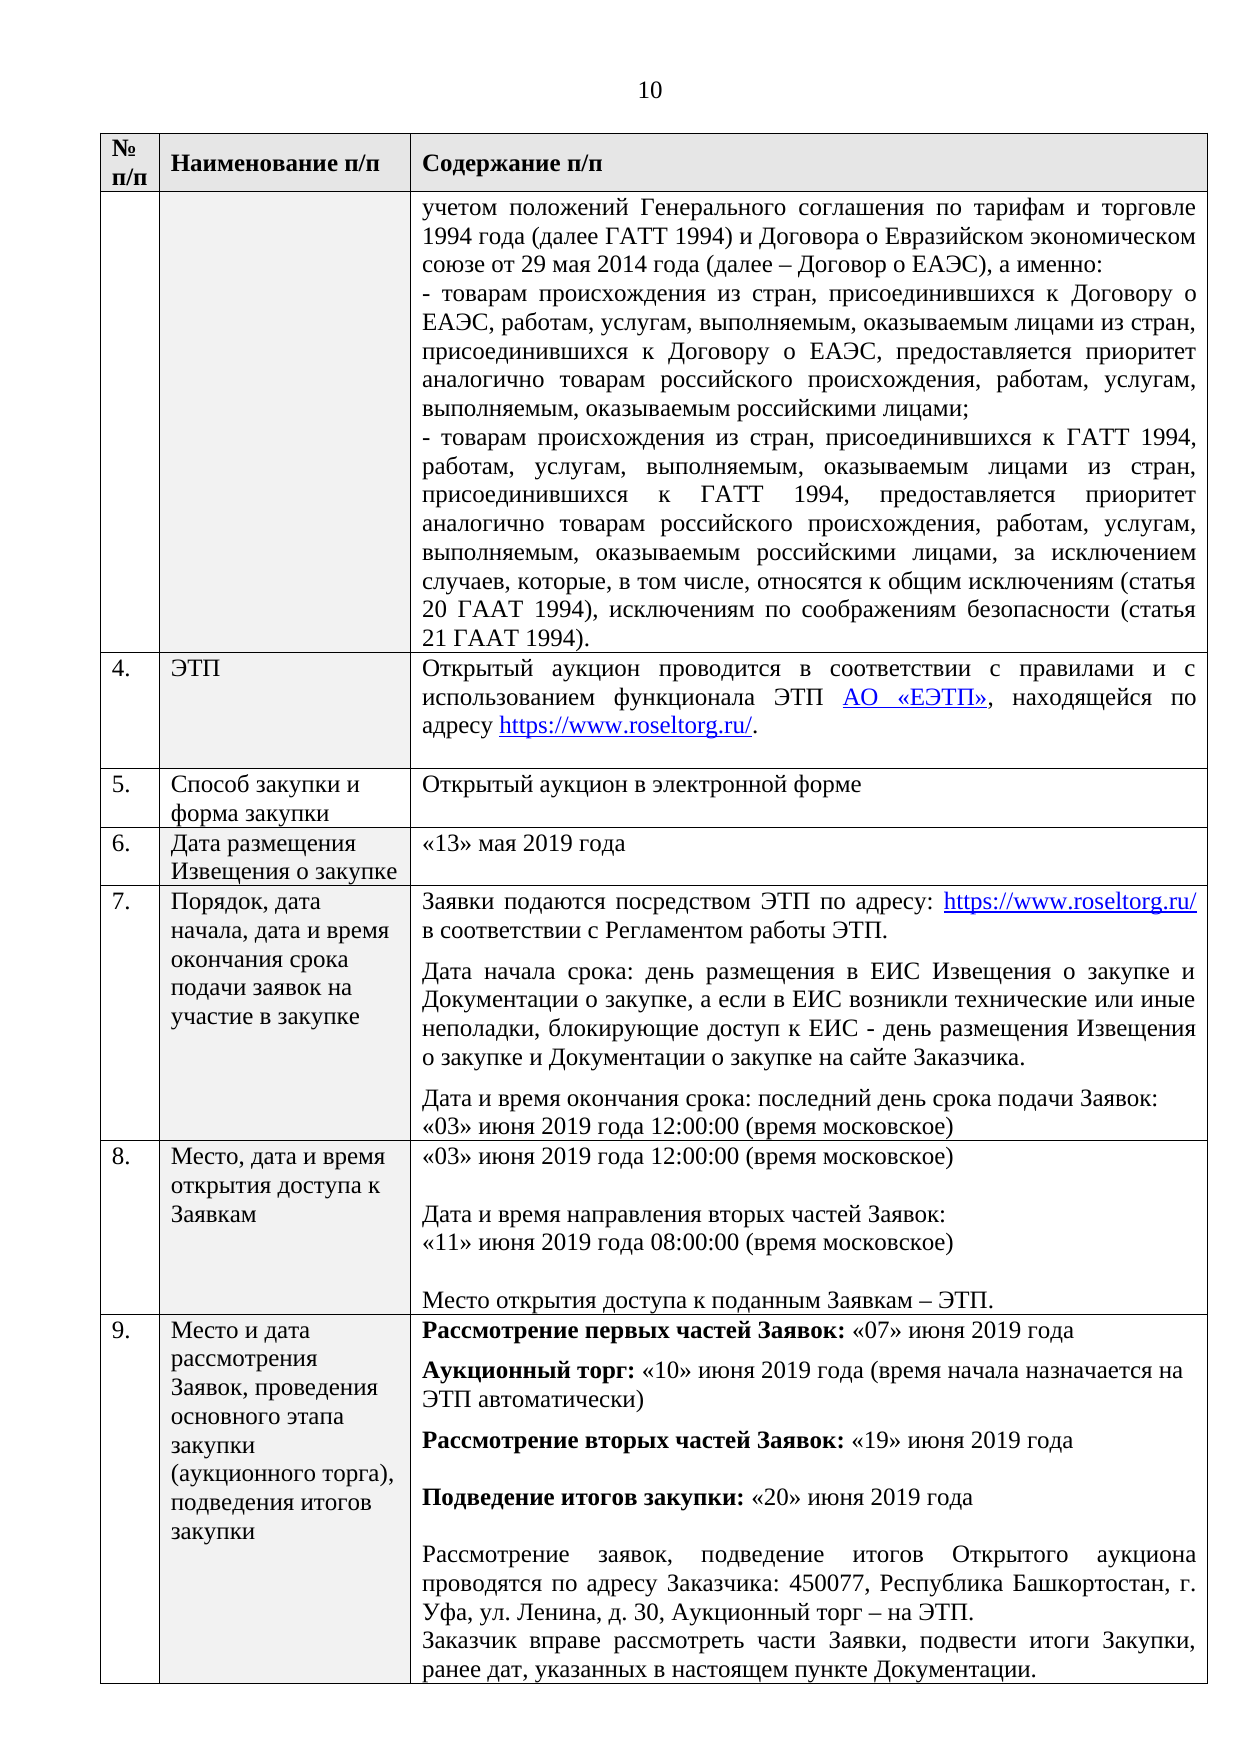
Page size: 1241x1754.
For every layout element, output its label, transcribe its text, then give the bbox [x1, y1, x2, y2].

table_cell [101, 1141, 159, 1314]
table_cell Рассмотрение первых частей Заявок: Аукционный торг: (время начала назначается на ЭТП автоматически) Рассмотрение вторых частей Заявок: Подведение итогов закупки: Рассмотрение заявок, подведение итогов Открытого аукциона проводятся по адресу Заказчика: 450077, Республика Башкортостан, г. Уфа, ул. Ленина, д. 30, Аукционный торг – на ЭТП. Заказчик вправе рассмотреть части Заявки, подвести итоги Закупки, ранее дат, указанных в настоящем пункте Документации. [411, 1315, 1207, 1683]
table_cell Место и дата рассмотрения Заявок, проведения основного этапа закупки (аукционного торга), подведения итогов закупки [160, 1315, 410, 1683]
table_cell Порядок, дата начала, дата и время окончания срока подачи заявок на участие в закупке [160, 886, 410, 1140]
table_header № п/п [101, 134, 159, 191]
table_cell [101, 1315, 159, 1683]
table_cell [101, 769, 159, 827]
table_cell Открытый аукцион проводится в соответствии с правилами и с использованием функционала ЭТП АО «ЕЭТП», находящейся по адресу https://www.roseltorg.ru/. [411, 653, 1207, 768]
table_cell Место, дата и время открытия доступа к Заявкам [160, 1141, 410, 1314]
table_cell [101, 828, 159, 885]
table_cell [101, 192, 159, 652]
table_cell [411, 192, 1207, 652]
table_cell 12:00:00 (время московское) Дата и время направления вторых частей Заявок: 08:00:00 (время московское) Место открытия доступа к поданным Заявкам – ЭТП. [411, 1141, 1207, 1314]
table_cell [411, 828, 1207, 885]
table_header Наименование п/п [160, 134, 410, 191]
table_cell [101, 653, 159, 768]
table_cell Заявки подаются посредством ЭТП по адресу: https://www.roseltorg.ru/ в соответствии с Регламентом работы ЭТП. Дата начала срока: день размещения в ЕИС Извещения о закупке и Документации о закупке, а если в ЕИС возникли технические или иные неполадки, блокирующие доступ к ЕИС - день размещения Извещения о закупке и Документации о закупке на сайте Заказчика. Дата и время окончания срока: последний день срока подачи Заявок: 12:00:00 (время московское) [411, 886, 1207, 1140]
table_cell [160, 192, 410, 652]
table_cell [101, 886, 159, 1140]
table_cell Открытый аукцион в электронной форме [411, 769, 1207, 827]
table_cell ЭТП [160, 653, 410, 768]
table_header Содержание п/п [411, 134, 1207, 191]
table_cell Способ закупки и форма закупки [160, 769, 410, 827]
table_cell Дата размещения Извещения о закупке [160, 828, 410, 885]
